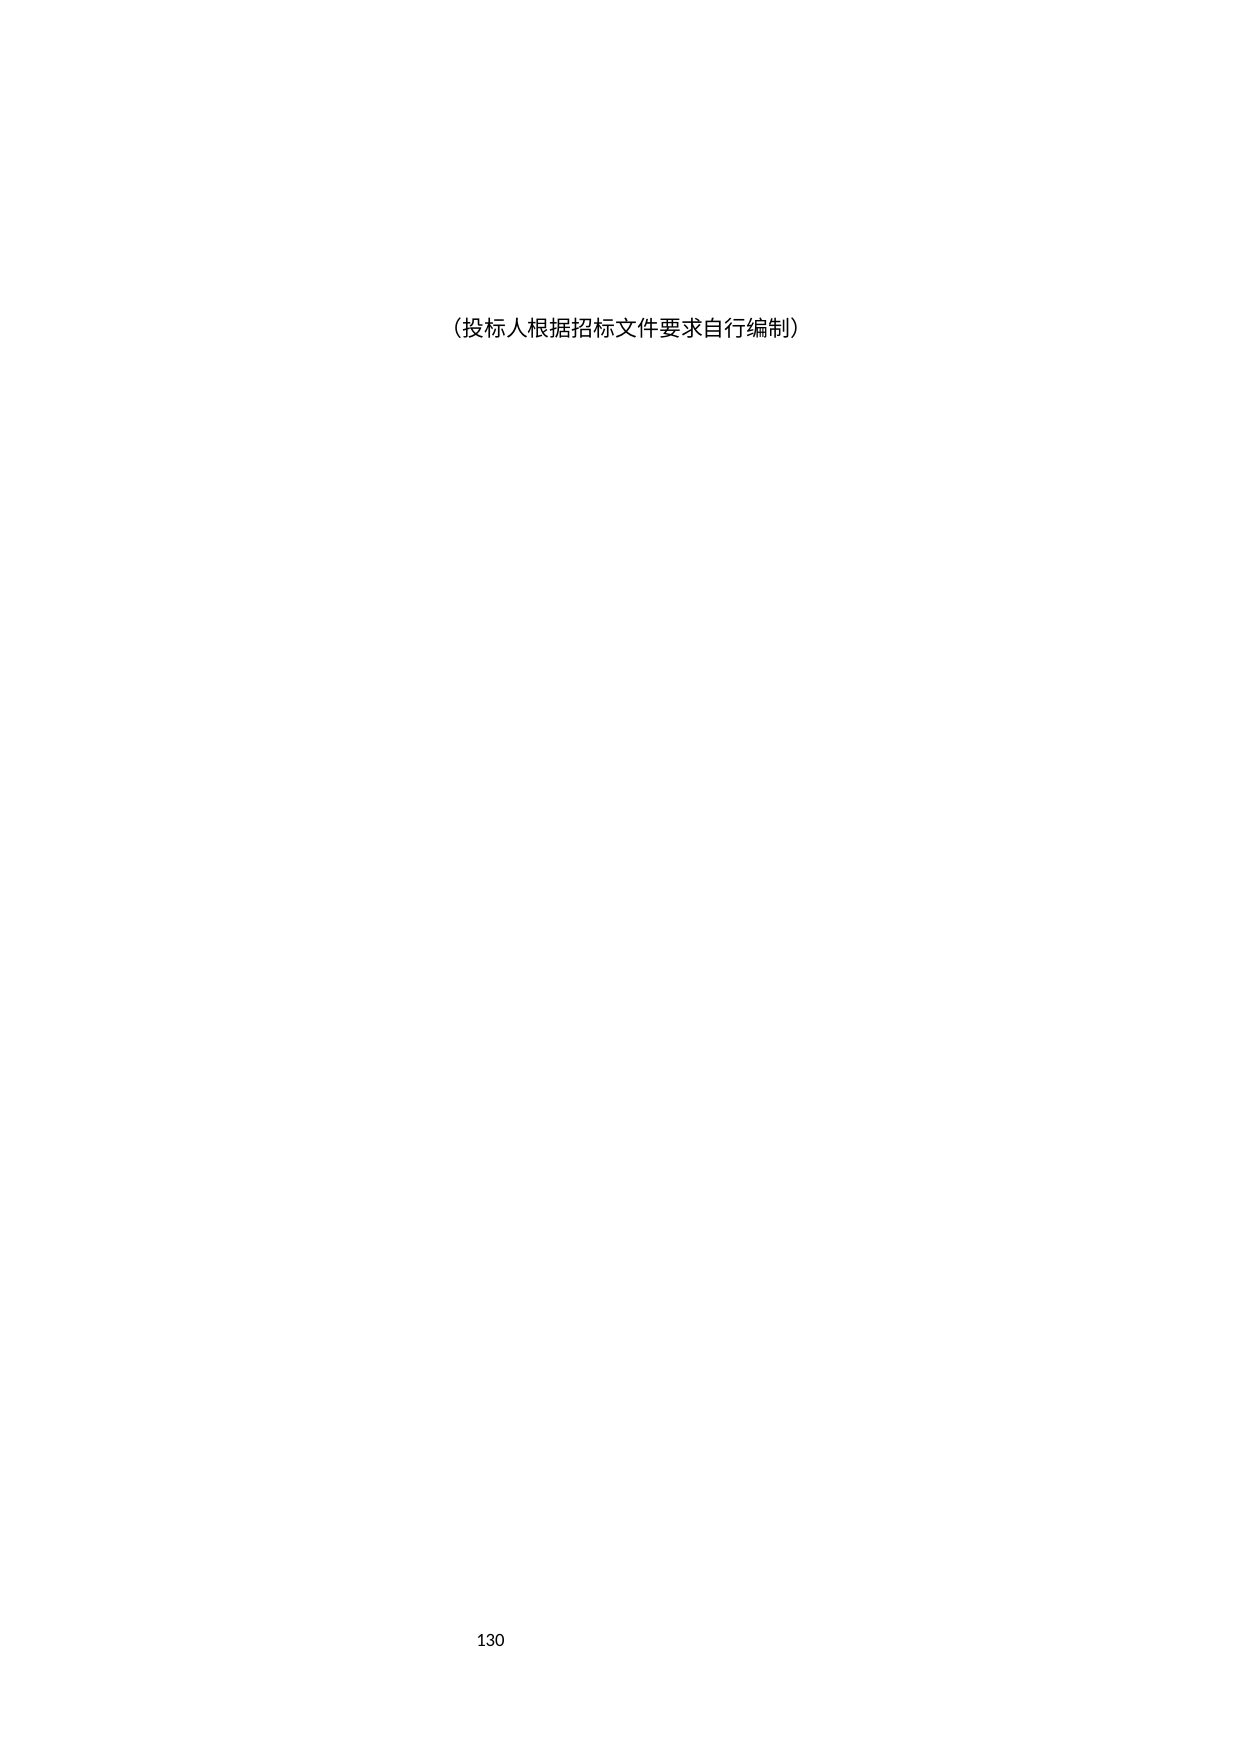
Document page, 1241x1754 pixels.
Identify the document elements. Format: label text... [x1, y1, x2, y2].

text （投标人根据招标文件要求自行编制） [165, 310, 1087, 343]
